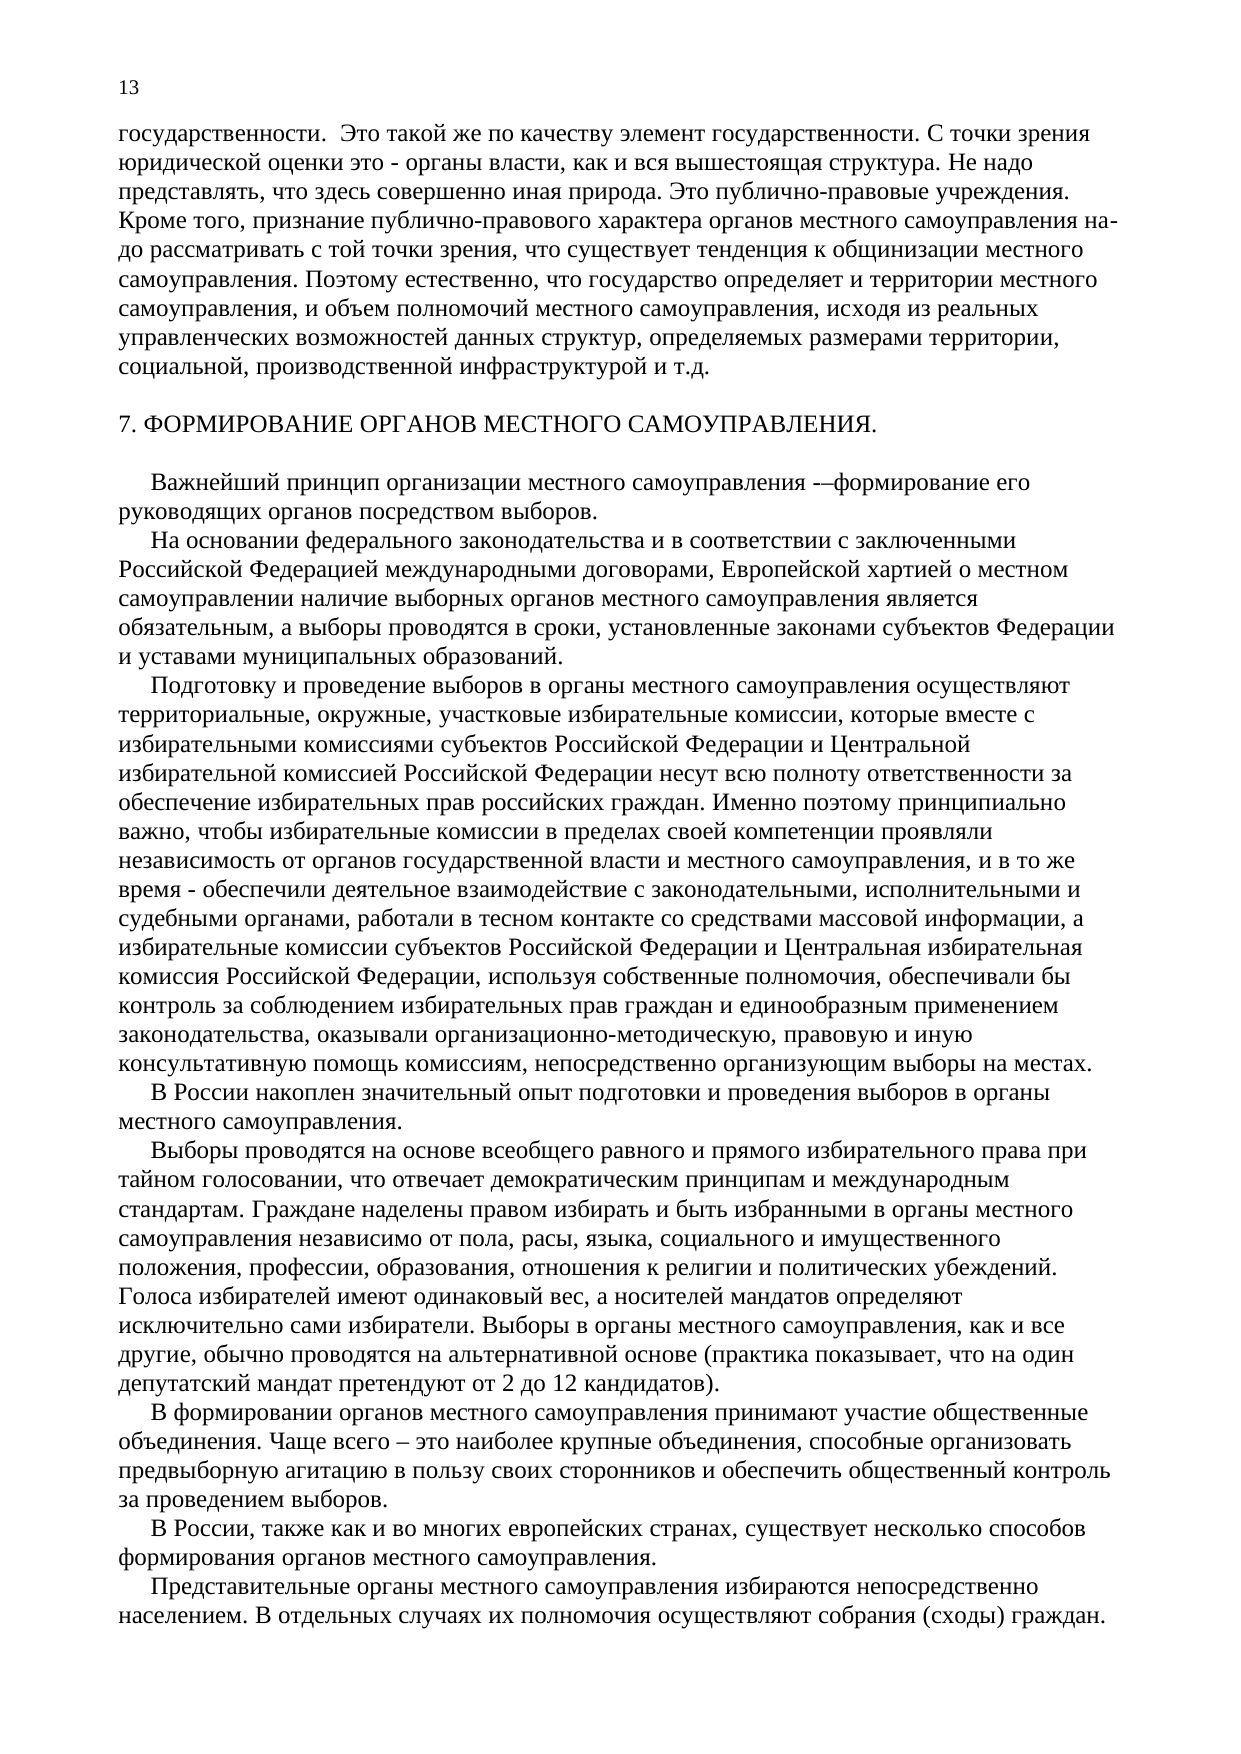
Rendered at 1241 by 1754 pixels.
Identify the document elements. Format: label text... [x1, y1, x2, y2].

text В России, также как и во многих европейских странах, существует несколько способов формирования органов местного самоуправления. [118, 1513, 1122, 1571]
text Представительные органы местного самоуправления избираются непосредственно населением. В отдельных случаях их полномочия осуществляют собрания (сходы) граждан. [118, 1571, 1122, 1629]
text На основании федерального законодательства и в соответствии с заключенными Российской Федерацией международными договорами, Европейской хартией о местном самоуправлении наличие выборных органов местного самоуправления является обязательным, а выборы проводятся в сроки, установленные законами субъектов Федерации и уставами муниципальных образований. [118, 525, 1122, 670]
text Важнейший принцип организации местного самоуправления -–формирование его руководящих органов посредством выборов. [118, 467, 1122, 525]
text В России накоплен значительный опыт подготовки и проведения выборов в органы местного самоуправления. [118, 1077, 1122, 1135]
text Подготовку и проведение выборов в органы местного самоуправления осуществляют территориальные, окружные, участковые избирательные комиссии, которые вместе с избирательными комиссиями субъектов Российской Федерации и Центральной избирательной комиссией Российской Федерации несут всю полноту ответственности за обеспечение избирательных прав российских граждан. Именно поэтому принципиально важно, чтобы избирательные комиссии в пределах своей компетенции проявляли независимость от органов государственной власти и местного самоуправления, и в то же время - обеспечили деятельное взаимодействие с законодательными, исполнительными и судебными органами, работали в тесном контакте со средствами массовой информации, а избирательные комиссии субъектов Российской Федерации и Центральная избирательная комиссия Российской Федерации, используя собственные полномочия, обеспечивали бы контроль за соблюдением избирательных прав граждан и единообразным применением законодательства, оказывали организационно-методическую, правовую и иную консультативную помощь комиссиям, непосредственно организующим выборы на местах. [118, 670, 1122, 1077]
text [118, 118, 1122, 380]
text В формировании органов местного самоуправления принимают участие общественные объединения. Чаще всего – это наиболее крупные объединения, способные организовать предвыборную агитацию в пользу своих сторонников и обеспечить общественный контроль за проведением выборов. [118, 1397, 1122, 1513]
text 7. ФОРМИРОВАНИЕ ОРГАНОВ МЕСТНОГО САМОУПРАВЛЕНИЯ. [118, 409, 1122, 438]
text Выборы проводятся на основе всеобщего равного и прямого избирательного права при тайном голосовании, что отвечает демократическим принципам и международным стандартам. Граждане наделены правом избирать и быть избранными в органы местного самоуправления независимо от пола, расы, языка, социального и имущественного положения, профессии, образования, отношения к религии и политических убеждений. Голоса избирателей имеют одинаковый вес, а носителей мандатов определяют исключительно сами избиратели. Выборы в органы местного самоуправления, как и все другие, обычно проводятся на альтернативной основе (практика показывает, что на один депутатский мандат претендуют от 2 до 12 кандидатов). [118, 1135, 1122, 1397]
